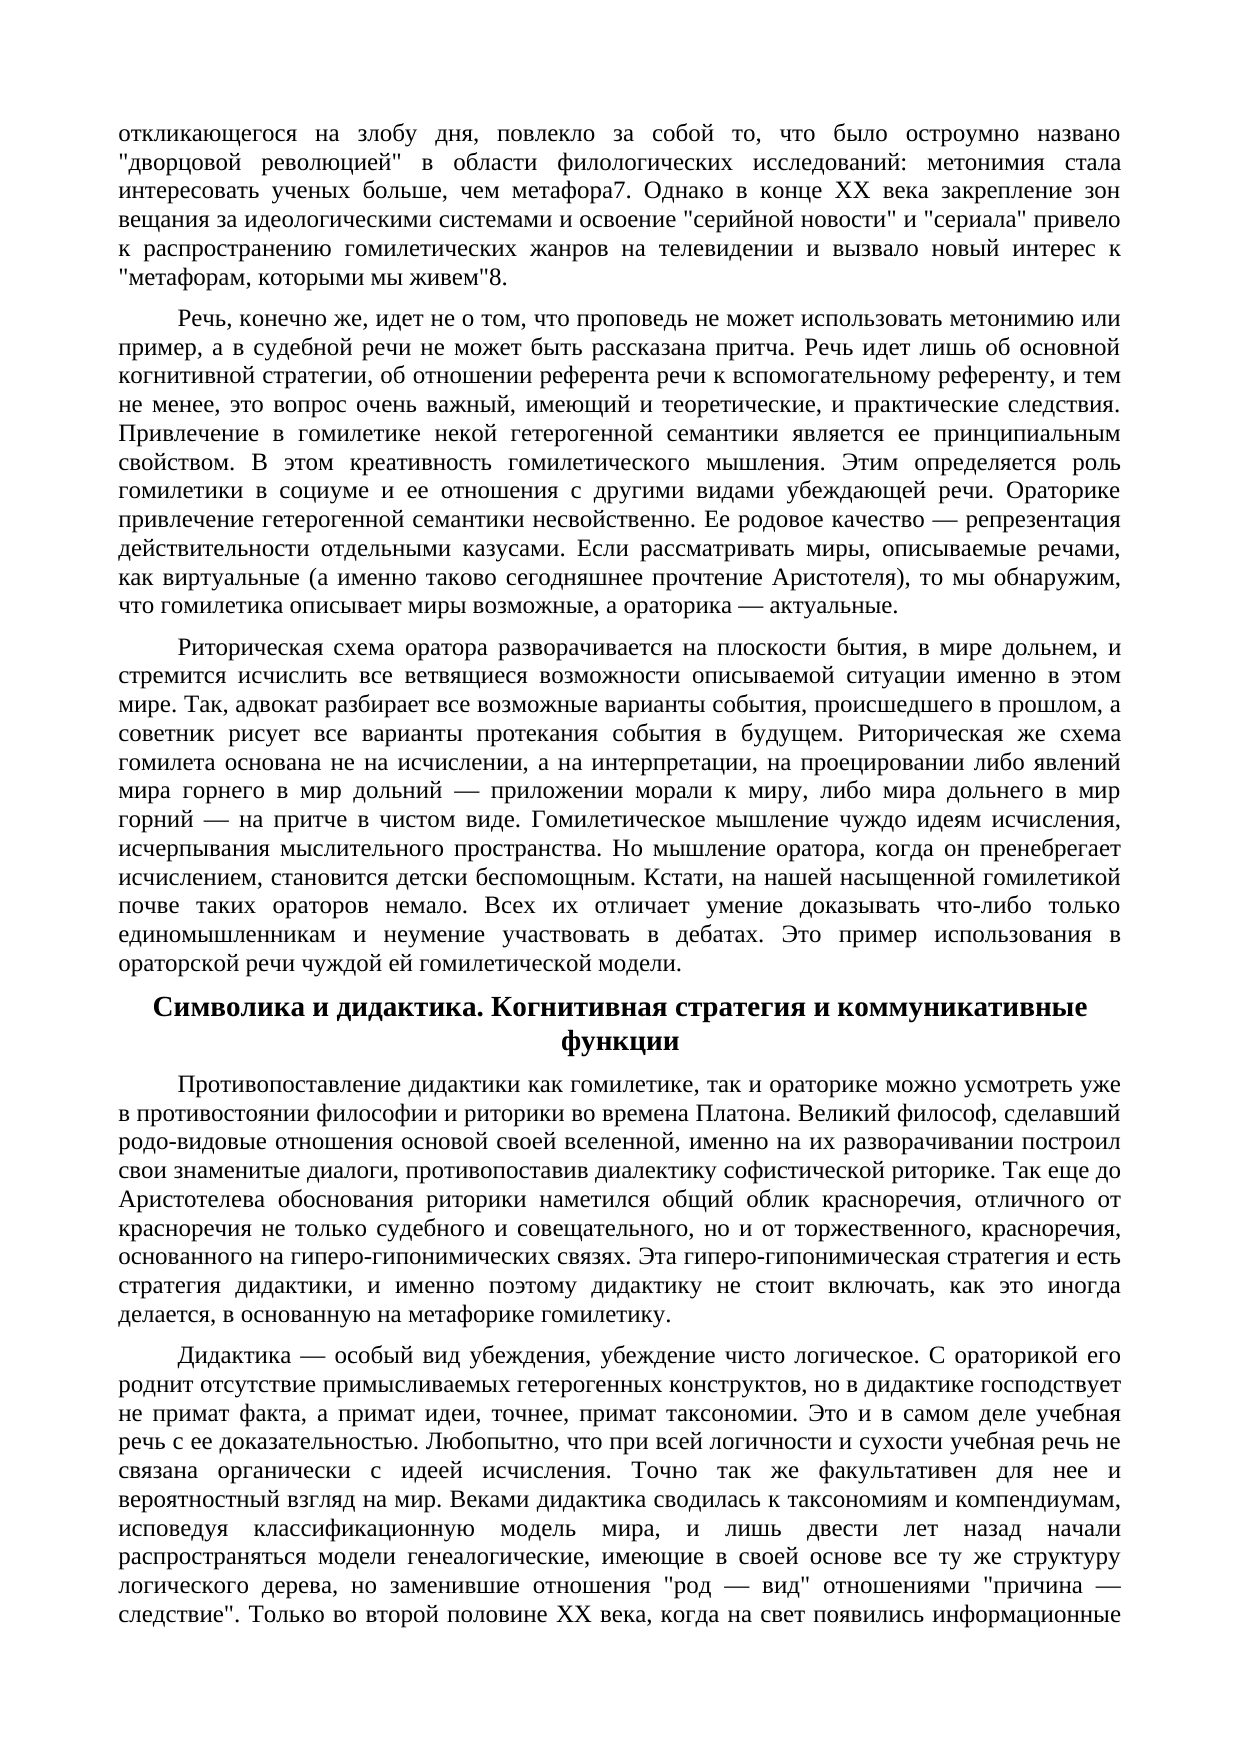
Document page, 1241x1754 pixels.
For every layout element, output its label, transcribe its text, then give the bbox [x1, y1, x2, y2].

text Риторическая схема оратора разворачивается на плоскости бытия, в мире дольнем, и стремится исчислить все ветвящиеся возможности описываемой ситуации именно в этом мире. Так, адвокат разбирает все возможные варианты события, происшедшего в прошлом, а советник рисует все варианты протекания события в будущем. Риторическая же схема гомилета основана не на исчислении, а на интерпретации, на проецировании либо явлений мира горнего в мир дольний — приложении морали к миру, либо мира дольнего в мир горний — на притче в чистом виде. Гомилетическое мышление чуждо идеям исчисления, исчерпывания мыслительного пространства. Но мышление оратора, когда он пренебрегает исчислением, становится детски беспомощным. Кстати, на нашей насыщенной гомилетикой почве таких ораторов немало. Всех их отличает умение доказывать что-либо только единомышленникам и неумение участвовать в дебатах. Это пример использования в ораторской речи чуждой ей гомилетической модели. [118, 632, 1122, 977]
text Символика и дидактика. Когнитивная стратегия и коммуникативные функции [118, 989, 1122, 1056]
text Речь, конечно же, идет не о том, что проповедь не может использовать метонимию или пример, а в судебной речи не может быть рассказана притча. Речь идет лишь об основной когнитивной стратегии, об отношении референта речи к вспомогательному референту, и тем не менее, это вопрос очень важный, имеющий и теоретические, и практические следствия. Привлечение в гомилетике некой гетерогенной семантики является ее принципиальным свойством. В этом креативность гомилетического мышления. Этим определяется роль гомилетики в социуме и ее отношения с другими видами убеждающей речи. Ораторике привлечение гетерогенной семантики несвойственно. Ее родовое качество — репрезентация действительности отдельными казусами. Если рассматривать миры, описываемые речами, как виртуальные (а именно таково сегодняшнее прочтение Аристотеля), то мы обнаружим, что гомилетика описывает миры возможные, а ораторика — актуальные. [118, 303, 1122, 619]
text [118, 118, 1122, 291]
text Противопоставление дидактики как гомилетике, так и ораторике можно усмотреть уже в противостоянии философии и риторики во времена Платона. Великий философ, сделавший родо-видовые отношения основой своей вселенной, именно на их разворачивании построил свои знаменитые диалоги, противопоставив диалектику софистической риторике. Так еще до Аристотелева обоснования риторики наметился общий облик красноречия, отличного от красноречия не только судебного и совещательного, но и от торжественного, красноречия, основанного на гиперо-гипонимических связях. Эта гиперо-гипонимическая стратегия и есть стратегия дидактики, и именно поэтому дидактику не стоит включать, как это иногда делается, в основанную на метафорике гомилетику. [118, 1069, 1122, 1328]
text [118, 1340, 1122, 1628]
